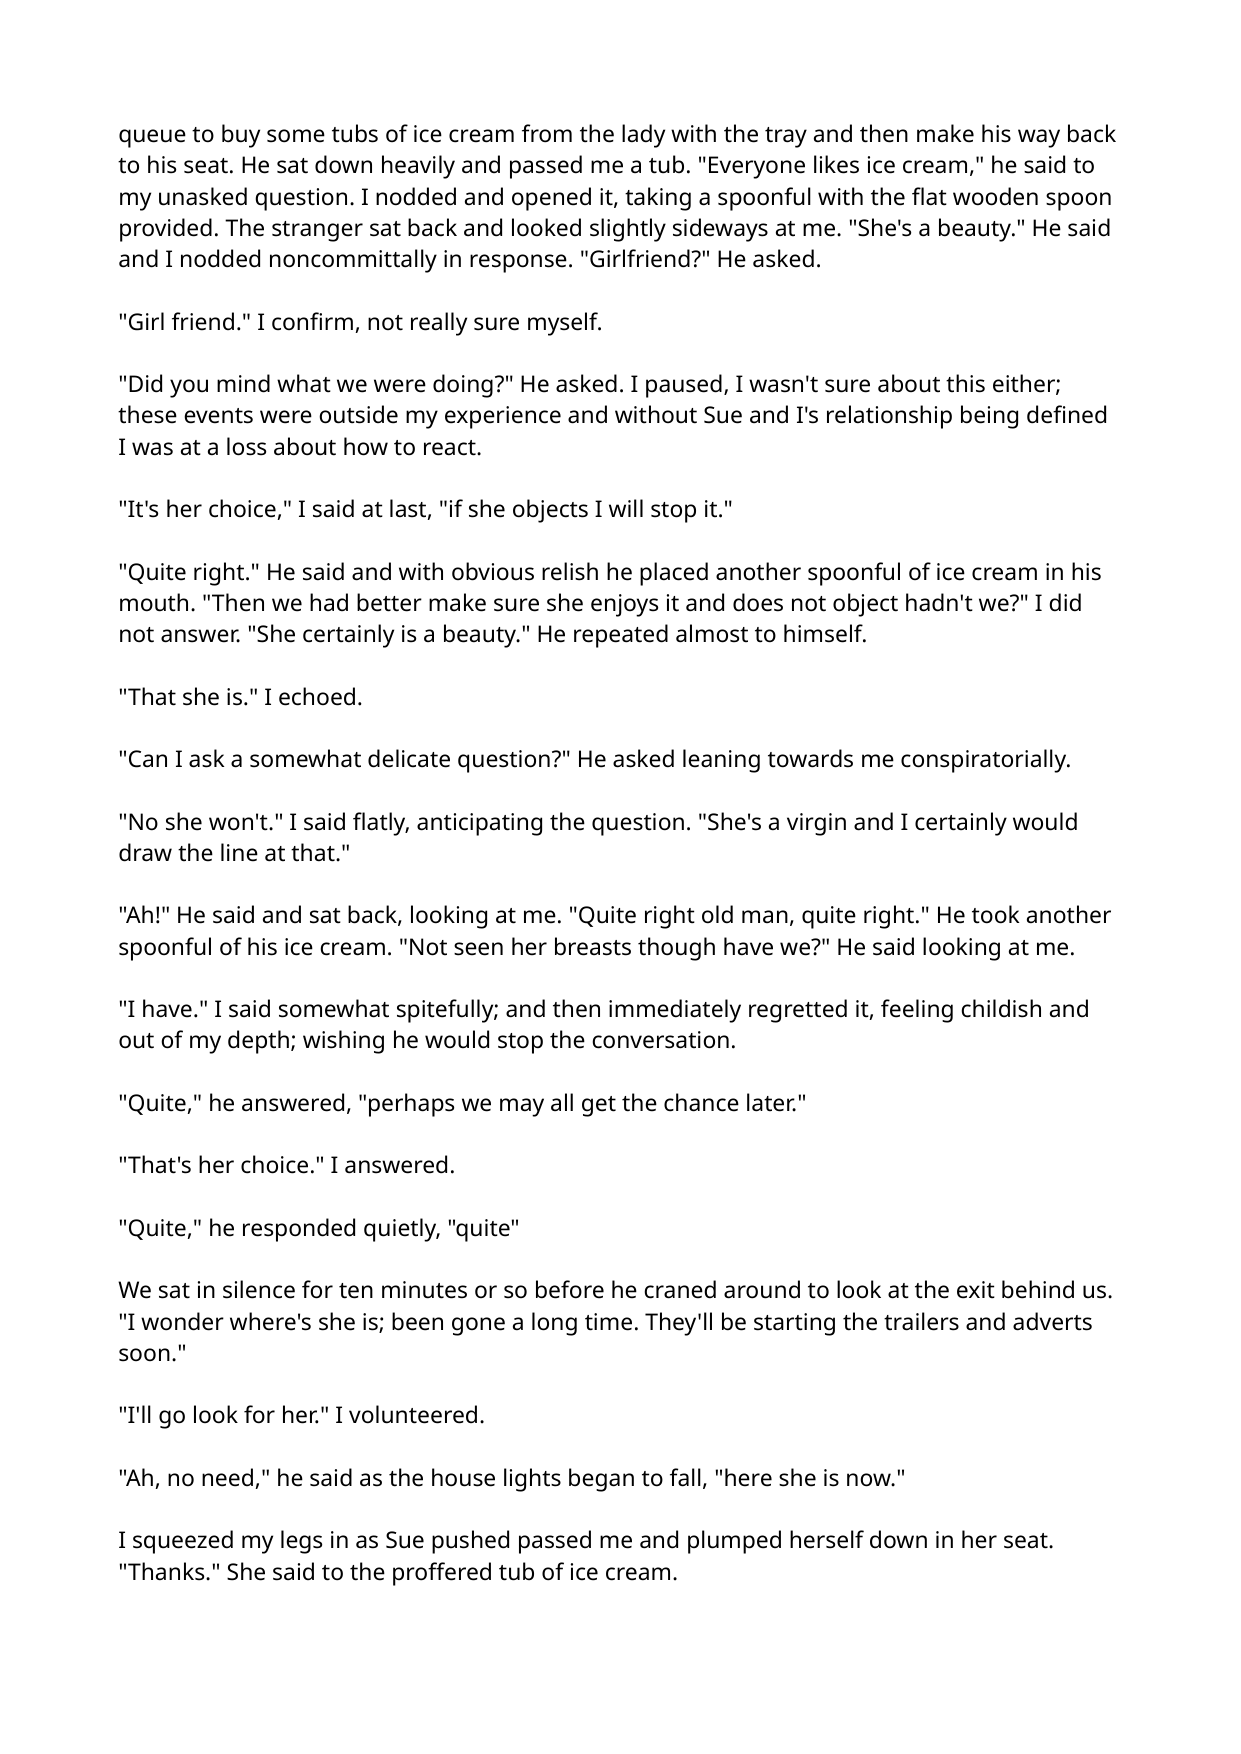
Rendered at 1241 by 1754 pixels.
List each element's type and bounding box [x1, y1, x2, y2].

text [118, 118, 1122, 1618]
